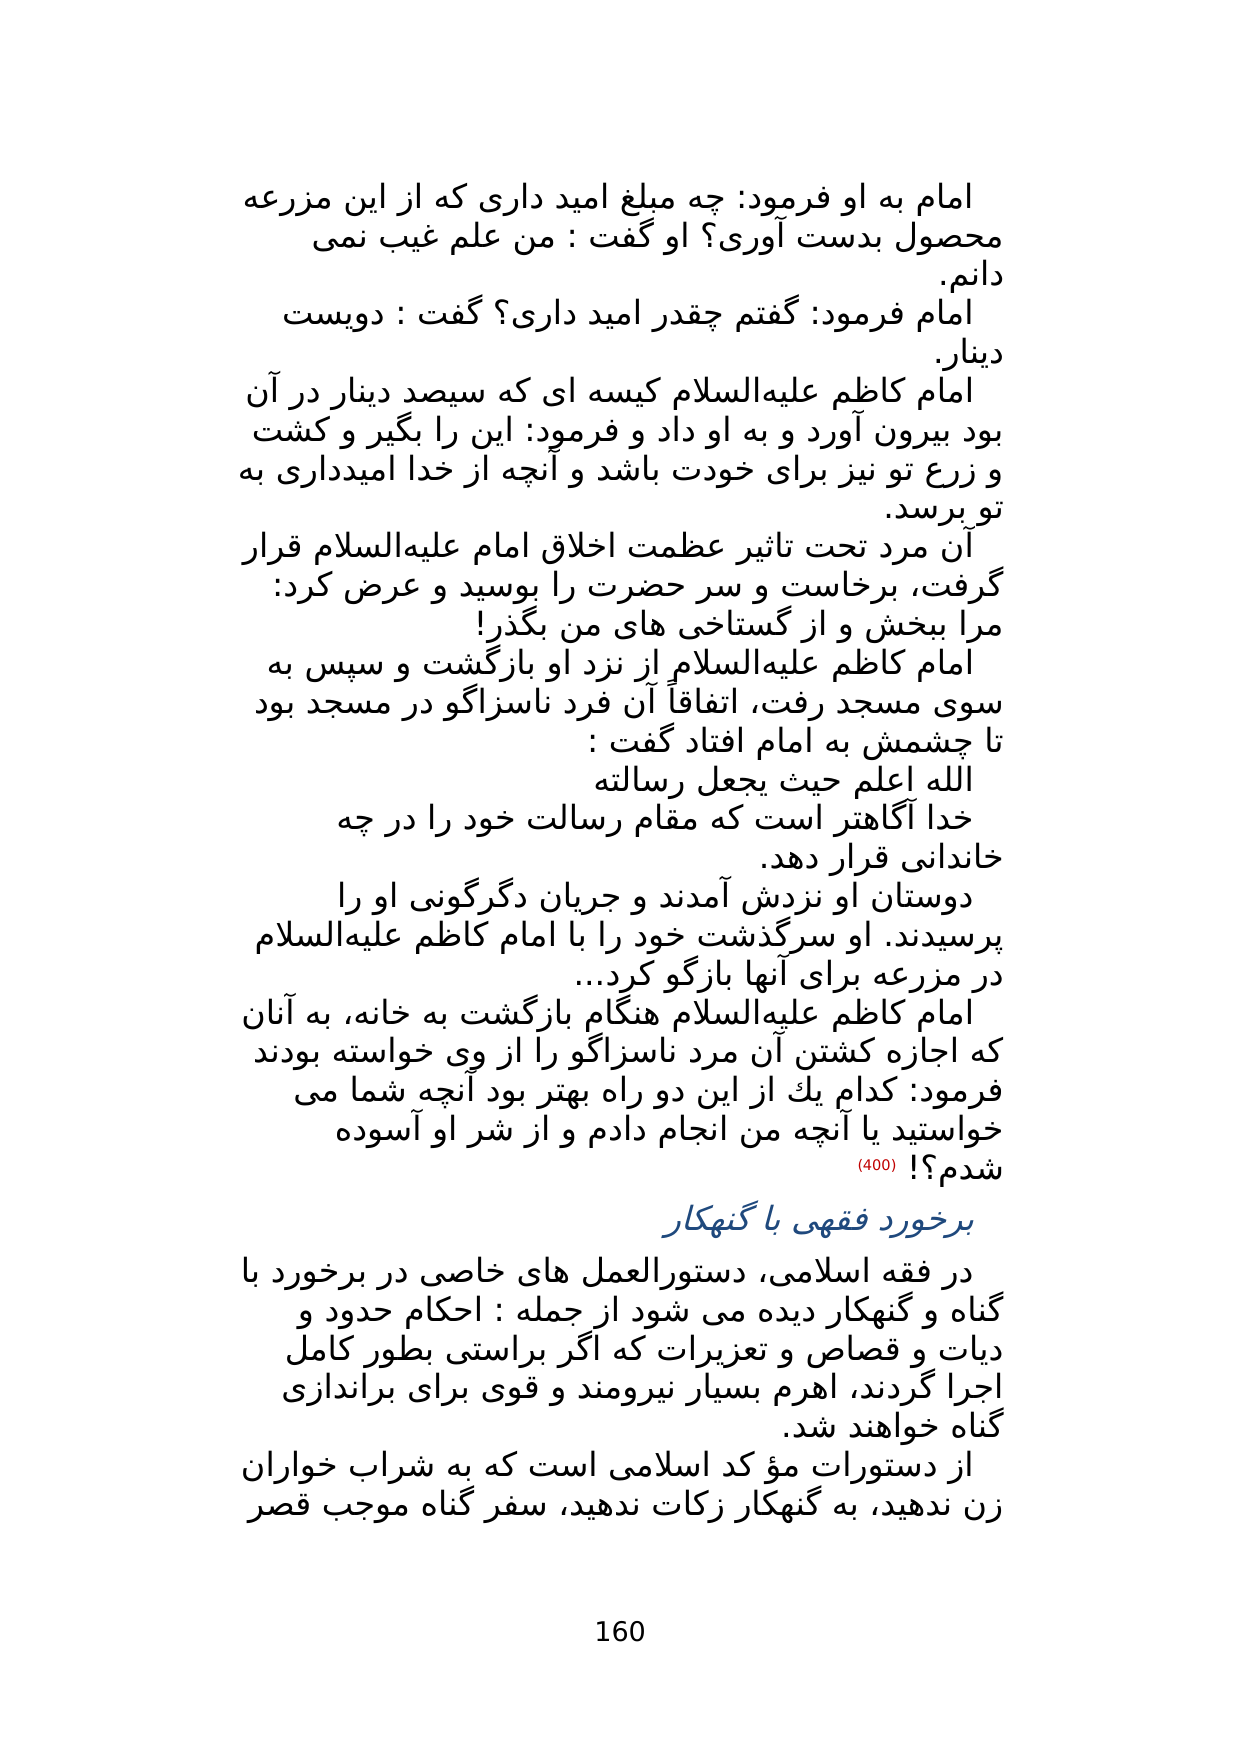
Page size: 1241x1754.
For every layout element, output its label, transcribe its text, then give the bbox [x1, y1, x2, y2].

text امام كاظم عليه‌السلام كيسه اى كه سيصد دينار در آن بود بيرون آورد و به او داد و فرمود: اين را بگير و كشت و زرع تو نيز براى خودت باشد و آنچه از خدا اميددارى به تو برسد. [236, 371, 1004, 527]
text الله اعلم حيث يجعل رسالته [236, 760, 1004, 799]
text در فقه اسلامى، دستورالعمل هاى خاصى در برخورد با گناه و گنهكار ديده مى شود از جمله : احكام حدود و ديات و قصاص و تعزيرات كه اگر براستى بطور كامل اجرا گردند، اهرم بسيار نيرومند و قوى براى براندازى گناه خواهند شد. [236, 1251, 1004, 1446]
text آن مرد تحت تاثير عظمت اخلاق امام عليه‌السلام قرار گرفت، برخاست و سر حضرت را بوسيد و عرض كرد: مرا ببخش و از گستاخى هاى من بگذر! [236, 527, 1004, 643]
subtitle برخورد فقهى با گنهكار [236, 1200, 1004, 1239]
text امام كاظم عليه‌السلام هنگام بازگشت به خانه، به آنان كه اجازه كشتن آن مرد ناسزاگو را از وى خواسته بودند فرمود: كدام يك از اين دو راه بهتر بود آنچه شما مى خواستيد يا آنچه من انجام دادم و از شر او آسوده شدم؟! (400) [236, 993, 1004, 1187]
text امام كاظم عليه‌السلام از نزد او بازگشت و سپس به سوى مسجد رفت، اتفاقاً آن فرد ناسزاگو در مسجد بود تا چشمش به امام افتاد گفت : [236, 643, 1004, 760]
text امام به او فرمود: چه مبلغ اميد دارى كه از اين مزرعه محصول بدست آورى؟ او گفت : من علم غيب نمى دانم. [236, 177, 1004, 294]
text امام فرمود: گفتم چقدر اميد دارى؟ گفت : دويست دينار. [236, 294, 1004, 371]
text دوستان او نزدش آمدند و جريان دگرگونى او را پرسيدند. او سرگذشت خود را با امام كاظم عليه‌السلام در مزرعه براى آنها بازگو كرد... [236, 877, 1004, 993]
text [236, 1446, 1004, 1523]
text خدا آگاهتر است كه مقام رسالت خود را در چه خاندانى قرار دهد. [236, 799, 1004, 877]
